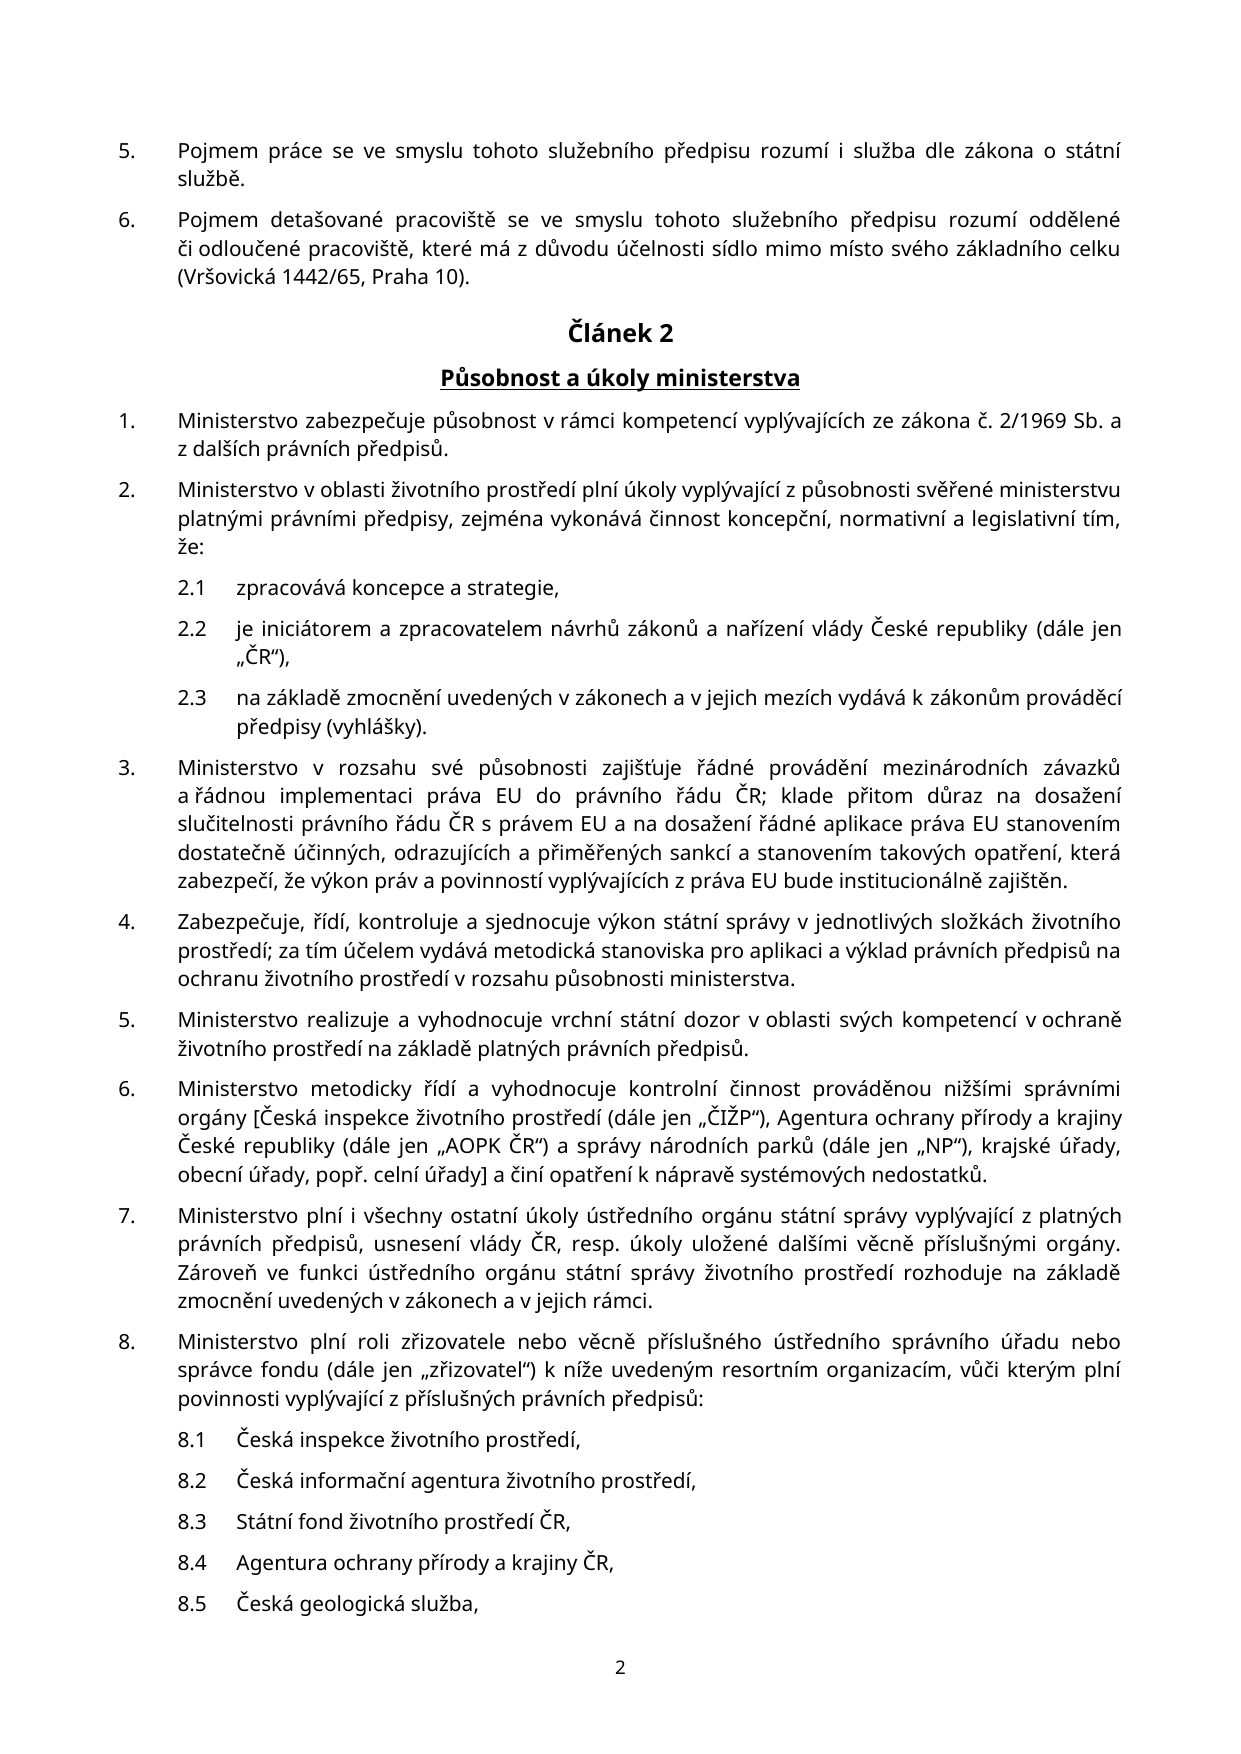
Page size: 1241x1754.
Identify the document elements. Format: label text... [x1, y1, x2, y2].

text Ministerstvo v oblasti životního prostředí plní úkoly vyplývající z působnosti svěřené ministerstvu platnými právními předpisy, zejména vykonává činnost koncepční, normativní a legislativní tím, že: [118, 475, 1122, 561]
text Pojmem detašované pracoviště se ve smyslu tohoto služebního předpisu rozumí oddělené či odloučené pracoviště, které má z důvodu účelnosti sídlo mimo místo svého základního celku (Vršovická 1442/65, Praha 10). [118, 205, 1122, 291]
text Působnost a úkoly ministerstva [118, 362, 1122, 393]
text Ministerstvo realizuje a vyhodnocuje vrchní státní dozor v oblasti svých kompetencí v ochraně životního prostředí na základě platných právních předpisů. [118, 1005, 1122, 1062]
text je iniciátorem a zpracovatelem návrhů zákonů a nařízení vlády České republiky (dále jen „ČR“), [177, 614, 1122, 671]
text Ministerstvo plní i všechny ostatní úkoly ústředního orgánu státní správy vyplývající z platných právních předpisů, usnesení vlády ČR, resp. úkoly uložené dalšími věcně příslušnými orgány. Zároveň ve funkci ústředního orgánu státní správy životního prostředí rozhoduje na základě zmocnění uvedených v zákonech a v jejich rámci. [118, 1201, 1122, 1314]
text Česká geologická služba, [177, 1589, 1122, 1617]
text Česká informační agentura životního prostředí, [177, 1466, 1122, 1494]
text Agentura ochrany přírody a krajiny ČR, [177, 1548, 1122, 1576]
text Ministerstvo plní roli zřizovatele nebo věcně příslušného ústředního správního úřadu nebo správce fondu (dále jen „zřizovatel“) k níže uvedeným resortním organizacím, vůči kterým plní povinnosti vyplývající z příslušných právních předpisů: [118, 1327, 1122, 1412]
text Ministerstvo metodicky řídí a vyhodnocuje kontrolní činnost prováděnou nižšími správními orgány [Česká inspekce životního prostředí (dále jen „ČIŽP“), Agentura ochrany přírody a krajiny České republiky (dále jen „AOPK ČR“) a správy národních parků (dále jen „NP“), krajské úřady, obecní úřady, popř. celní úřady] a činí opatření k nápravě systémových nedostatků. [118, 1074, 1122, 1188]
text Pojmem práce se ve smyslu tohoto služebního předpisu rozumí i služba dle zákona o státní službě. [118, 136, 1122, 193]
text na základě zmocnění uvedených v zákonech a v jejich mezích vydává k zákonům prováděcí předpisy (vyhlášky). [177, 683, 1122, 740]
text Státní fond životního prostředí ČR, [177, 1507, 1122, 1535]
text Zabezpečuje, řídí, kontroluje a sjednocuje výkon státní správy v jednotlivých složkách životního prostředí; za tím účelem vydává metodická stanoviska pro aplikaci a výklad právních předpisů na ochranu životního prostředí v rozsahu působnosti ministerstva. [118, 907, 1122, 993]
text Česká inspekce životního prostředí, [177, 1425, 1122, 1453]
text Ministerstvo v rozsahu své působnosti zajišťuje řádné provádění mezinárodních závazků a řádnou implementaci práva EU do právního řádu ČR; klade přitom důraz na dosažení slučitelnosti právního řádu ČR s právem EU a na dosažení řádné aplikace práva EU stanovením dostatečně účinných, odrazujících a přiměřených sankcí a stanovením takových opatření, která zabezpečí, že výkon práv a povinností vyplývajících z práva EU bude institucionálně zajištěn. [118, 753, 1122, 895]
text zpracovává koncepce a strategie, [177, 573, 1122, 601]
list Ministerstvo zabezpečuje působnost v rámci kompetencí vyplývajících ze zákona č. 2/1969 Sb. a z dalších právních předpisů. [118, 406, 1122, 463]
